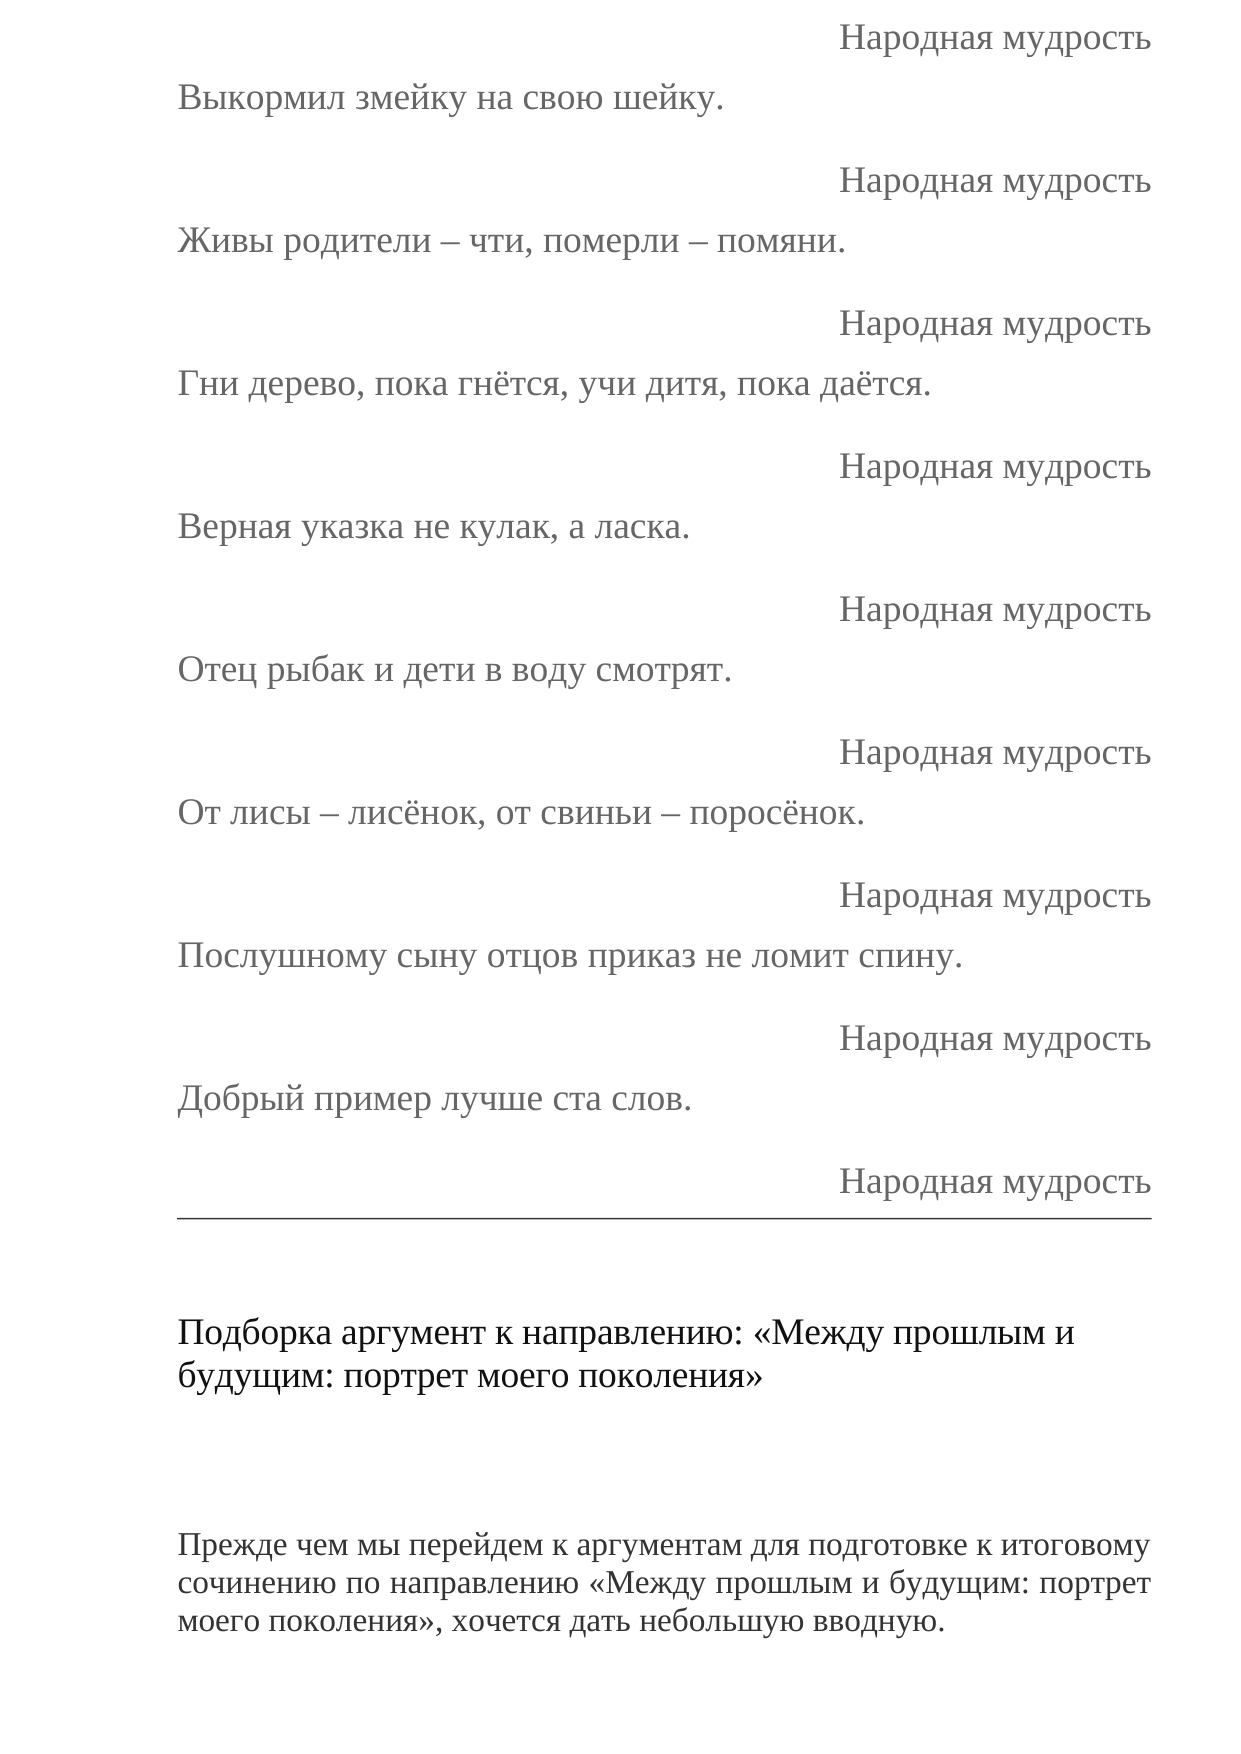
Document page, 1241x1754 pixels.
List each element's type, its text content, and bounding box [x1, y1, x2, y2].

text От лисы – лисёнок, от свиньи – поросёнок. [177, 789, 1152, 832]
text Верная указка не кулак, а ласка. [177, 503, 1152, 546]
text Живы родители – чти, померли – помяни. [177, 217, 1152, 261]
text Народная мудрость [177, 158, 1152, 201]
text Народная мудрость [177, 872, 1152, 915]
text Народная мудрость [177, 443, 1152, 487]
text Народная мудрость [177, 1015, 1152, 1058]
text Послушному сыну отцов приказ не ломит спину. [177, 932, 1152, 975]
text Подборка аргумент к направлению: «Между прошлым и будущим: портрет моего поколения» [177, 1309, 1152, 1396]
text Гни дерево, пока гнётся, учи дитя, пока даётся. [177, 360, 1152, 403]
text Народная мудрость [177, 586, 1152, 629]
text Прежде чем мы перейдем к аргументам для подготовке к итоговому сочинению по направлению «Между прошлым и будущим: портрет моего поколения», хочется дать небольшую вводную. [177, 1421, 1152, 1639]
text Отец рыбак и дети в воду смотрят. [177, 646, 1152, 689]
text Народная мудрость [177, 1158, 1152, 1201]
text Народная мудрость [177, 729, 1152, 772]
text Народная мудрость [177, 301, 1152, 344]
text Добрый пример лучше ста слов. [177, 1075, 1152, 1118]
text Выкормил змейку на свою шейку. [177, 74, 1152, 118]
text Народная мудрость [177, 15, 1152, 58]
